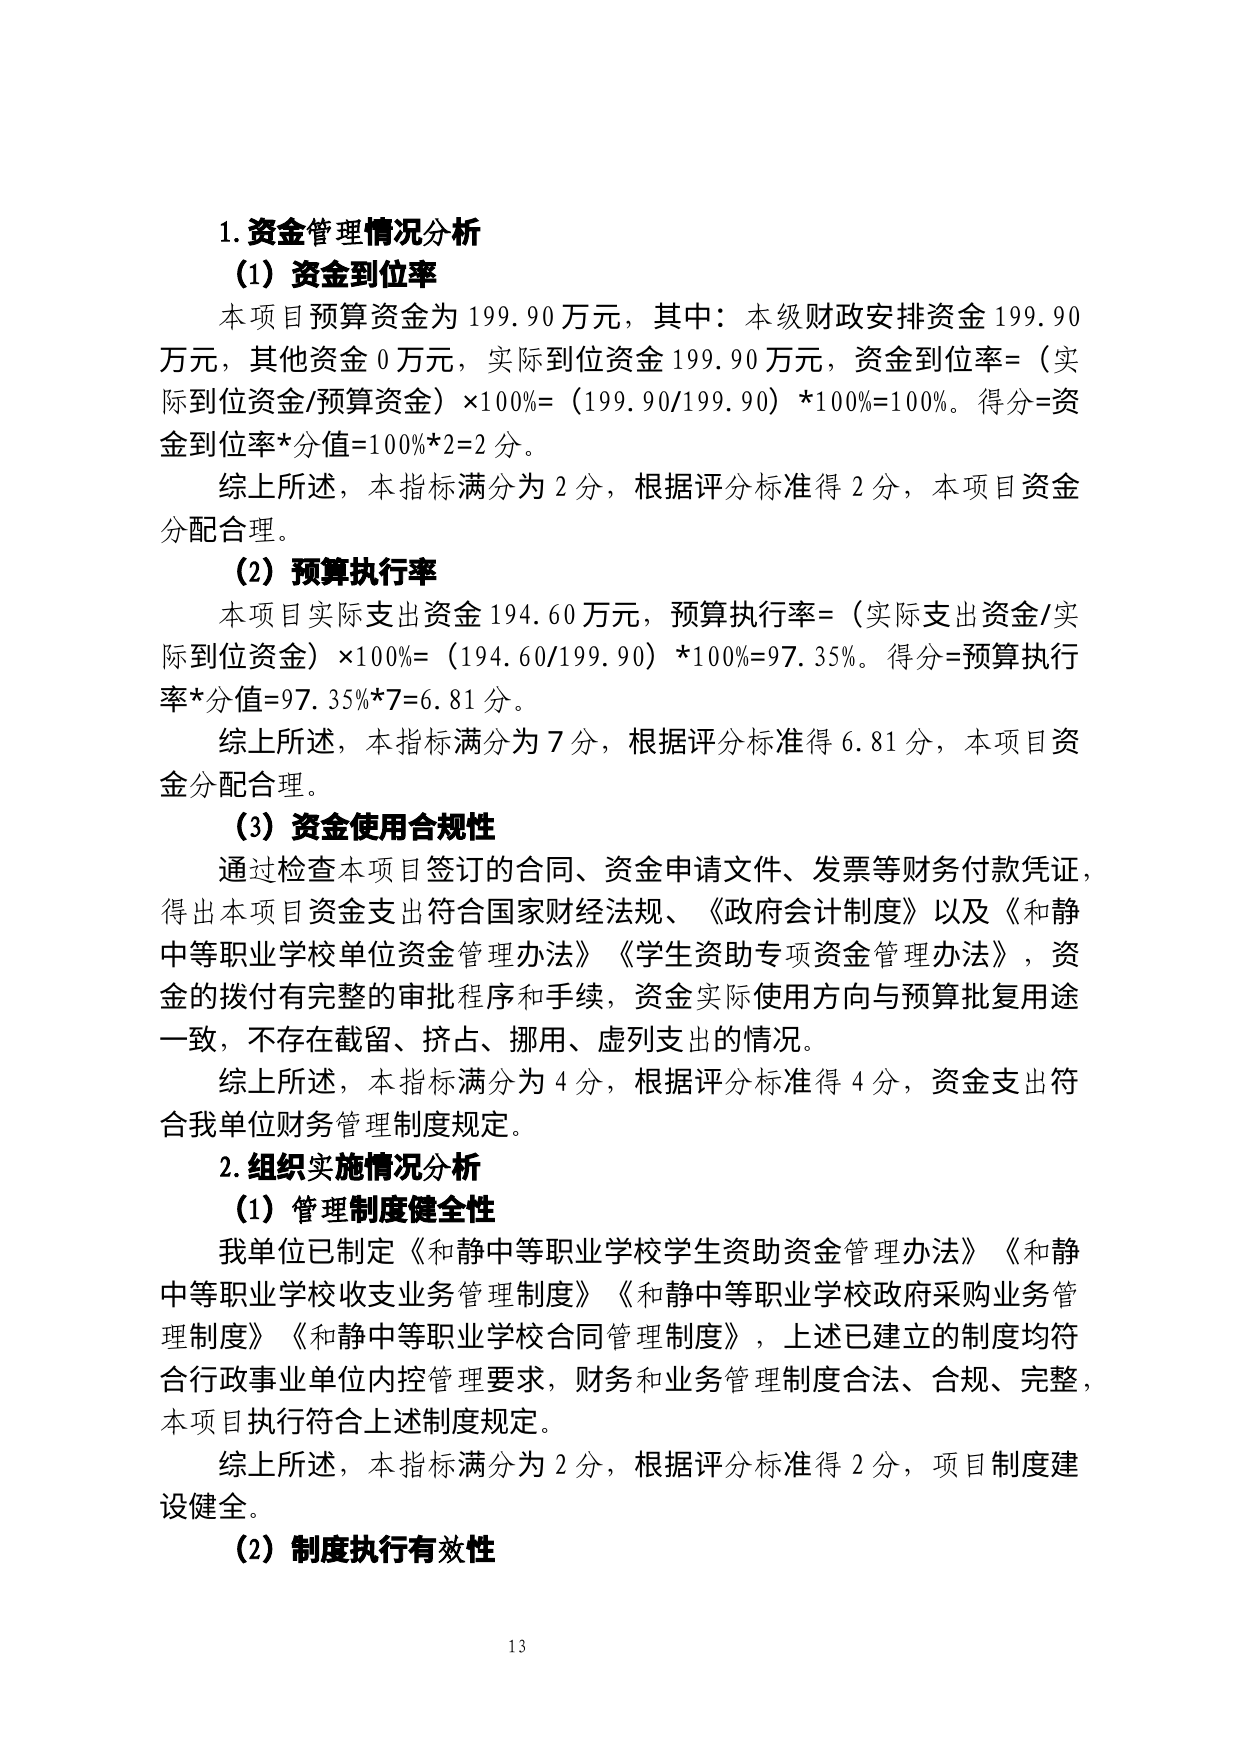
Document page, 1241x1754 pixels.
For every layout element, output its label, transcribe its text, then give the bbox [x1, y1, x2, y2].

text 综上所述，本指标满分为2分，根据评分标准得2分，项目制度建设健全。 [159, 1441, 1081, 1526]
text （2）预算执行率 [159, 549, 1081, 591]
text （1）资金到位率 [159, 251, 1081, 294]
text （2）制度执行有效性 [159, 1526, 1081, 1569]
text 通过检查本项目签订的合同、资金申请文件、发票等财务付款凭证，得出本项目资金支出符合国家财经法规、《政府会计制度》以及《和静中等职业学校单位资金管理办法》《学生资助专项资金管理办法》，资金的拨付有完整的审批程序和手续，资金实际使用方向与预算批复用途一致，不存在截留、挤占、挪用、虚列支出的情况。 [159, 846, 1081, 1059]
text 综上所述，本指标满分为7分，根据评分标准得6.81分，本项目资金分配合理。 [159, 719, 1081, 804]
text 我单位已制定《和静中等职业学校学生资助资金管理办法》《和静中等职业学校收支业务管理制度》《和静中等职业学校政府采购业务管理制度》《和静中等职业学校合同管理制度》，上述已建立的制度均符合行政事业单位内控管理要求，财务和业务管理制度合法、合规、完整，本项目执行符合上述制度规定。 [159, 1229, 1081, 1441]
subtitle 1.资金管理情况分析 [159, 209, 1081, 251]
text （1）管理制度健全性 [159, 1186, 1081, 1229]
subtitle 2.组织实施情况分析 [159, 1144, 1081, 1186]
text 综上所述，本指标满分为2分，根据评分标准得2分，本项目资金分配合理。 [159, 464, 1081, 549]
text （3）资金使用合规性 [159, 804, 1081, 846]
text 综上所述，本指标满分为4分，根据评分标准得4分，资金支出符合我单位财务管理制度规定。 [159, 1059, 1081, 1144]
text 本项目预算资金为199.90万元，其中：本级财政安排资金199.90万元，其他资金0万元，实际到位资金199.90万元，资金到位率=（实际到位资金/预算资金）×100%=（199.90/199.90）*100%=100%。得分=资金到位率*分值=100%*2=2分。 [159, 294, 1081, 464]
text 本项目实际支出资金194.60万元，预算执行率=（实际支出资金/实际到位资金）×100%=（194.60/199.90）*100%=97.35%。得分=预算执行率*分值=97.35%*7=6.81分。 [159, 591, 1081, 719]
